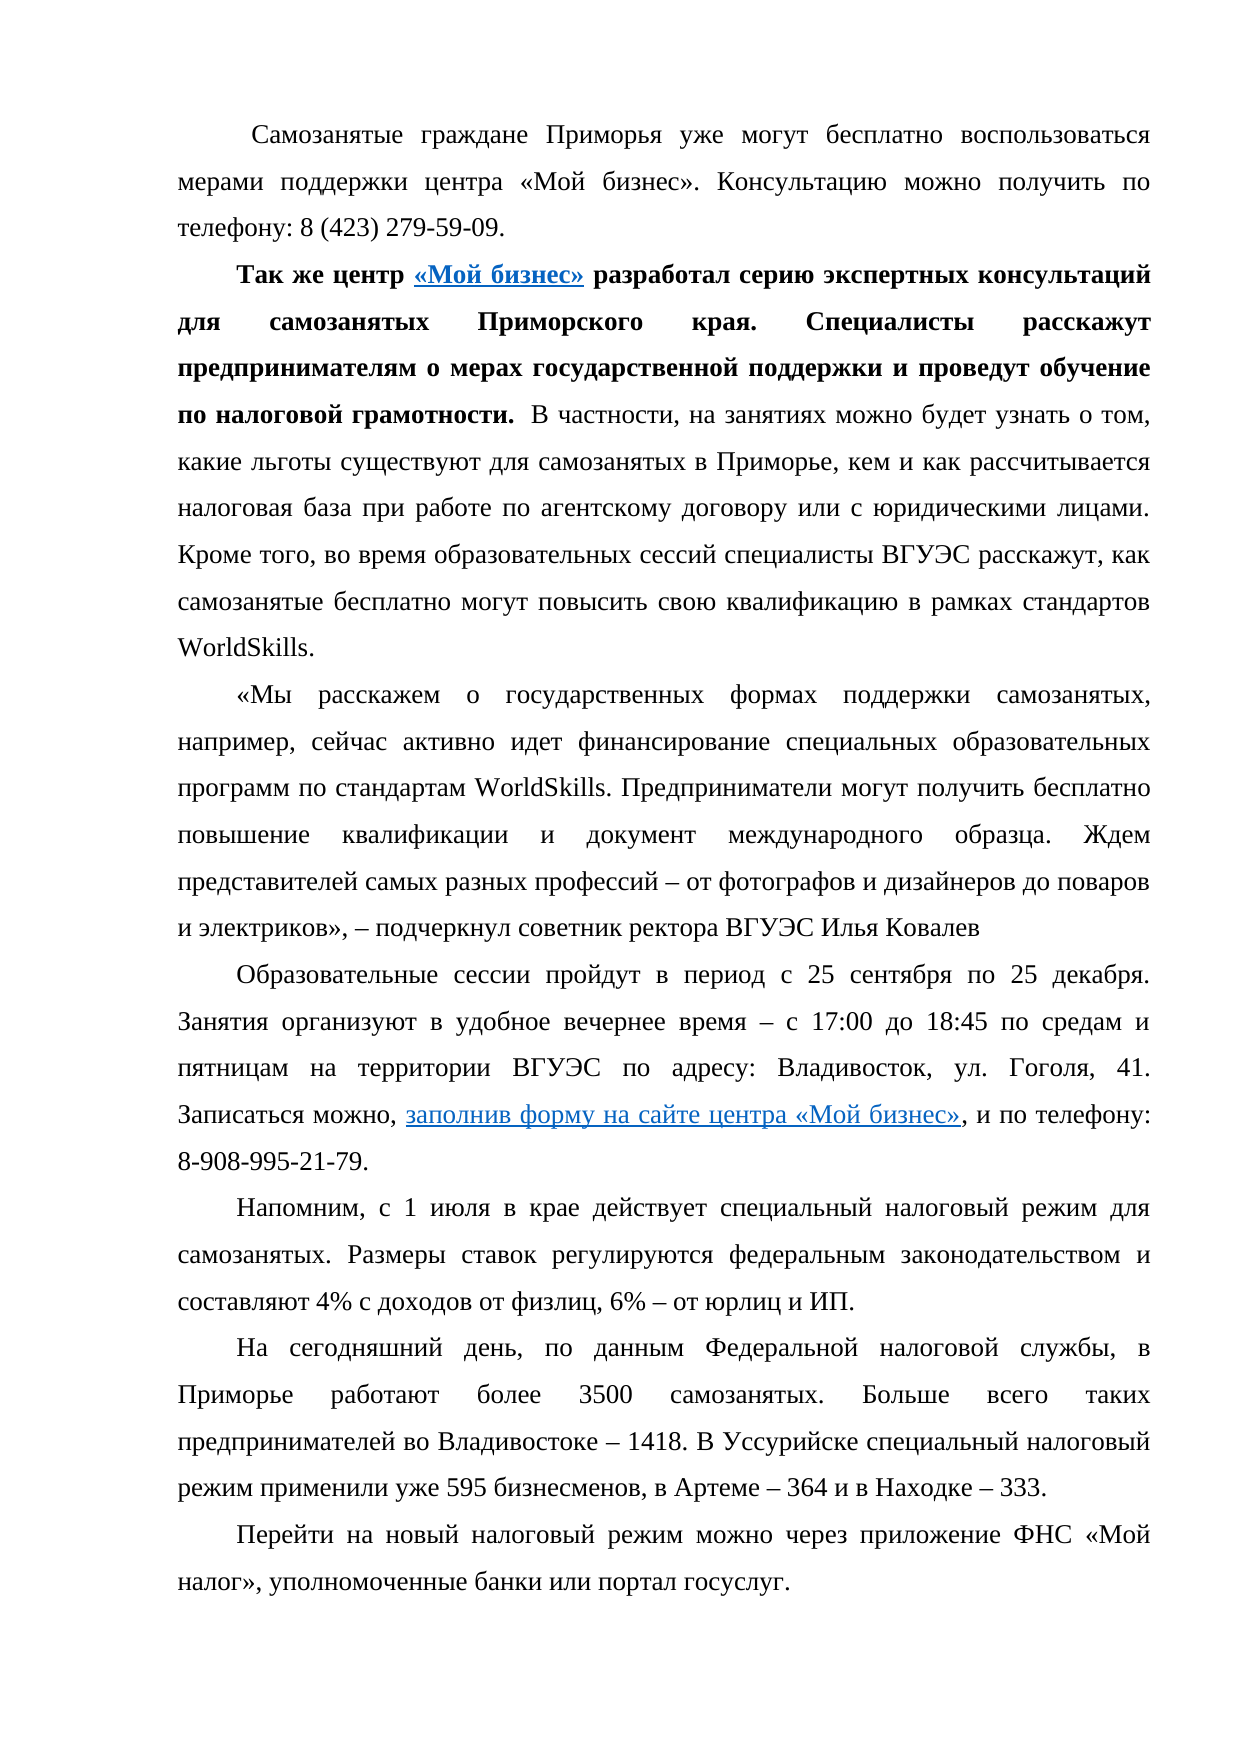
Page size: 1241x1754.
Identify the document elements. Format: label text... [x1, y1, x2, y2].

text Так же центр «Мой бизнес» разработал серию экспертных консультаций для самозанятых Приморского края. Специалисты расскажут предпринимателям о мерах государственной поддержки и проведут обучение по налоговой грамотности. В частности, на занятиях можно будет узнать о том, какие льготы существуют для самозанятых в Приморье, кем и как рассчитывается налоговая база при работе по агентскому договору или с юридическими лицами. Кроме того, во время образовательных сессий специалисты ВГУЭС расскажут, как самозанятые бесплатно могут повысить свою квалификацию в рамках стандартов WorldSkills. [177, 258, 1152, 663]
text Самозанятые граждане Приморья уже могут бесплатно воспользоваться мерами поддержки центра «Мой бизнес». Консультацию можно получить по телефону: 8 (423) 279-59-09. [177, 118, 1152, 243]
text «Мы расскажем о государственных формах поддержки самозанятых, например, сейчас активно идет финансирование специальных образовательных программ по стандартам WorldSkills. Предприниматели могут получить бесплатно повышение квалификации и документ международного образца. Ждем представителей самых разных профессий – от фотографов и дизайнеров до поваров и электриков», – подчеркнул советник ректора ВГУЭС Илья Ковалев [177, 678, 1152, 943]
text На сегодняшний день, по данным Федеральной налоговой службы, в Приморье работают более 3500 самозанятых. Больше всего таких предпринимателей во Владивостоке – 1418. В Уссурийске специальный налоговый режим применили уже 595 бизнесменов, в Артеме – 364 и в Находке – 333. [177, 1331, 1152, 1503]
text Перейти на новый налоговый режим можно через приложение ФНС «Мой налог», уполномоченные банки или портал госуслуг. [177, 1518, 1152, 1596]
text Напомним, с 1 июля в крае действует специальный налоговый режим для самозанятых. Размеры ставок регулируются федеральным законодательством и составляют 4% с доходов от физлиц, 6% – от юрлиц и ИП. [177, 1191, 1152, 1316]
text Образовательные сессии пройдут в период с 25 сентября по 25 декабря. Занятия организуют в удобное вечернее время – с 17:00 до 18:45 по средам и пятницам на территории ВГУЭС по адресу: Владивосток, ул. Гоголя, 41. Записаться можно, заполнив форму на сайте центра «Мой бизнес», и по телефону: 8-908-995-21-79. [177, 958, 1152, 1176]
